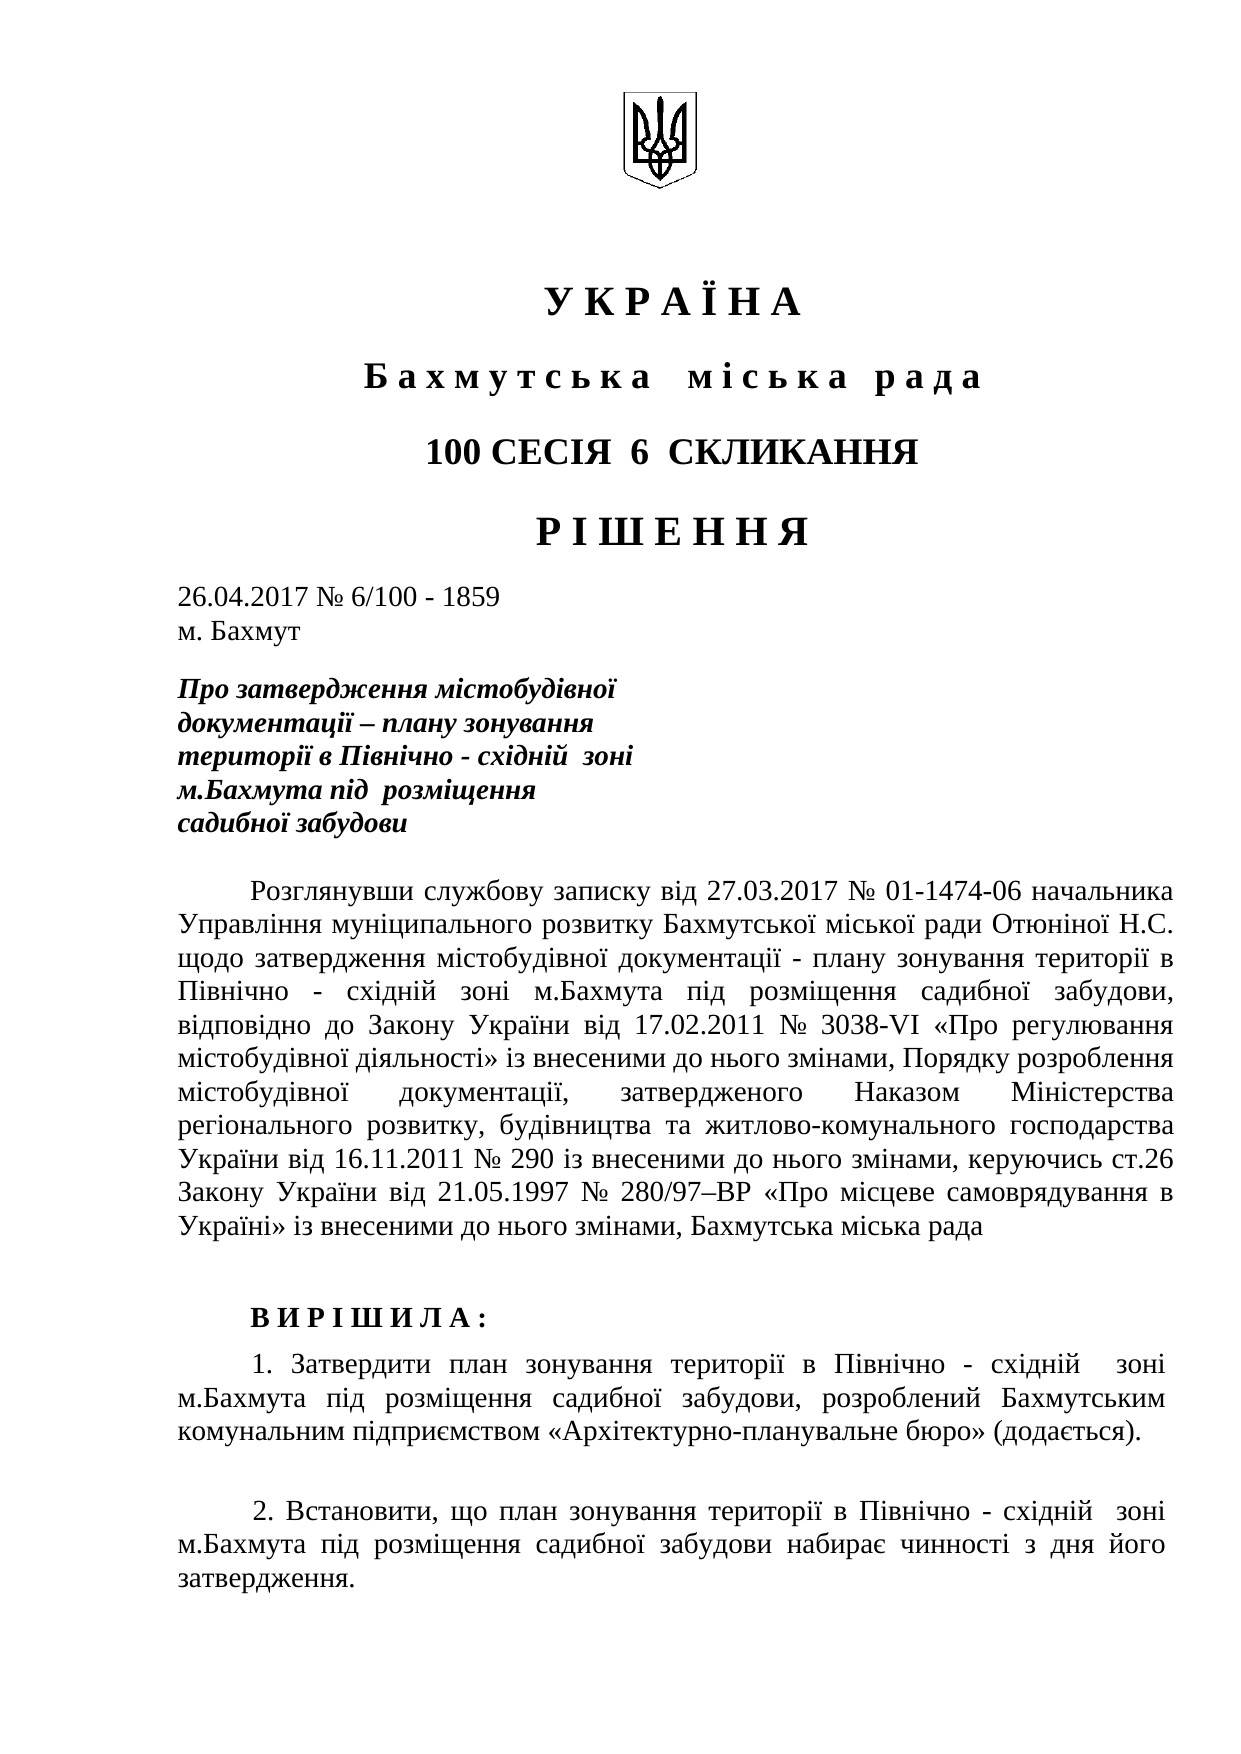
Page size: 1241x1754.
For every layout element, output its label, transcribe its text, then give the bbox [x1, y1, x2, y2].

text садибної забудови [177, 806, 1167, 839]
text території в Північно - східній зоні [177, 738, 1167, 772]
text 1. Затвердити план зонування території в Північно - східній зоні м.Бахмута під розміщення садибної забудови, розроблений Бахмутським комунальним підприємством «Архітектурно-планувальне бюро» (додається). [177, 1346, 1167, 1447]
text У К Р А Ї Н А [177, 276, 1167, 324]
text Розглянувши службову записку від 27.03.2017 № 01-1474-06 начальника Управління муніципального розвитку Бахмутської міської ради Отюніної Н.С. щодо затвердження містобудівної документації - плану зонування території в Північно - східній зоні м.Бахмута під розміщення садибної забудови, відповідно до Закону України від 17.02.2011 № 3038-VI «Про регулювання містобудівної діяльності» із внесеними до нього змінами, Порядку розроблення містобудівної документації, затвердженого Наказом Міністерства регіонального розвитку, будівництва та житлово-комунального господарства України від 16.11.2011 № 290 із внесеними до нього змінами, керуючись ст.26 Закону України від 21.05.1997 № 280/97–ВР «Про місцеве самоврядування в Україні» із внесеними до нього змінами, Бахмутська міська рада [177, 873, 1175, 1242]
text Р І Ш Е Н Н Я [177, 506, 1167, 554]
text м.Бахмута під розміщення [177, 772, 1167, 806]
text Б а х м у т с ь к а м і с ь к а р а д а [177, 353, 1167, 396]
text 100 СЕСІЯ 6 СКЛИКАННЯ [177, 430, 1167, 473]
text В И Р І Ш И Л А : [177, 1300, 1167, 1334]
text 2. Встановити, що план зонування території в Північно - східній зоні м.Бахмута під розміщення садибної забудови набирає чинності з дня його затвердження. [177, 1493, 1167, 1593]
text документації – плану зонування [177, 705, 1167, 738]
text 26.04.2017 № 6/100 - 1859 [177, 579, 1167, 613]
text м. Бахмут [177, 613, 1167, 646]
picture [620, 88, 700, 191]
text Про затвердження містобудівної [177, 671, 1167, 705]
